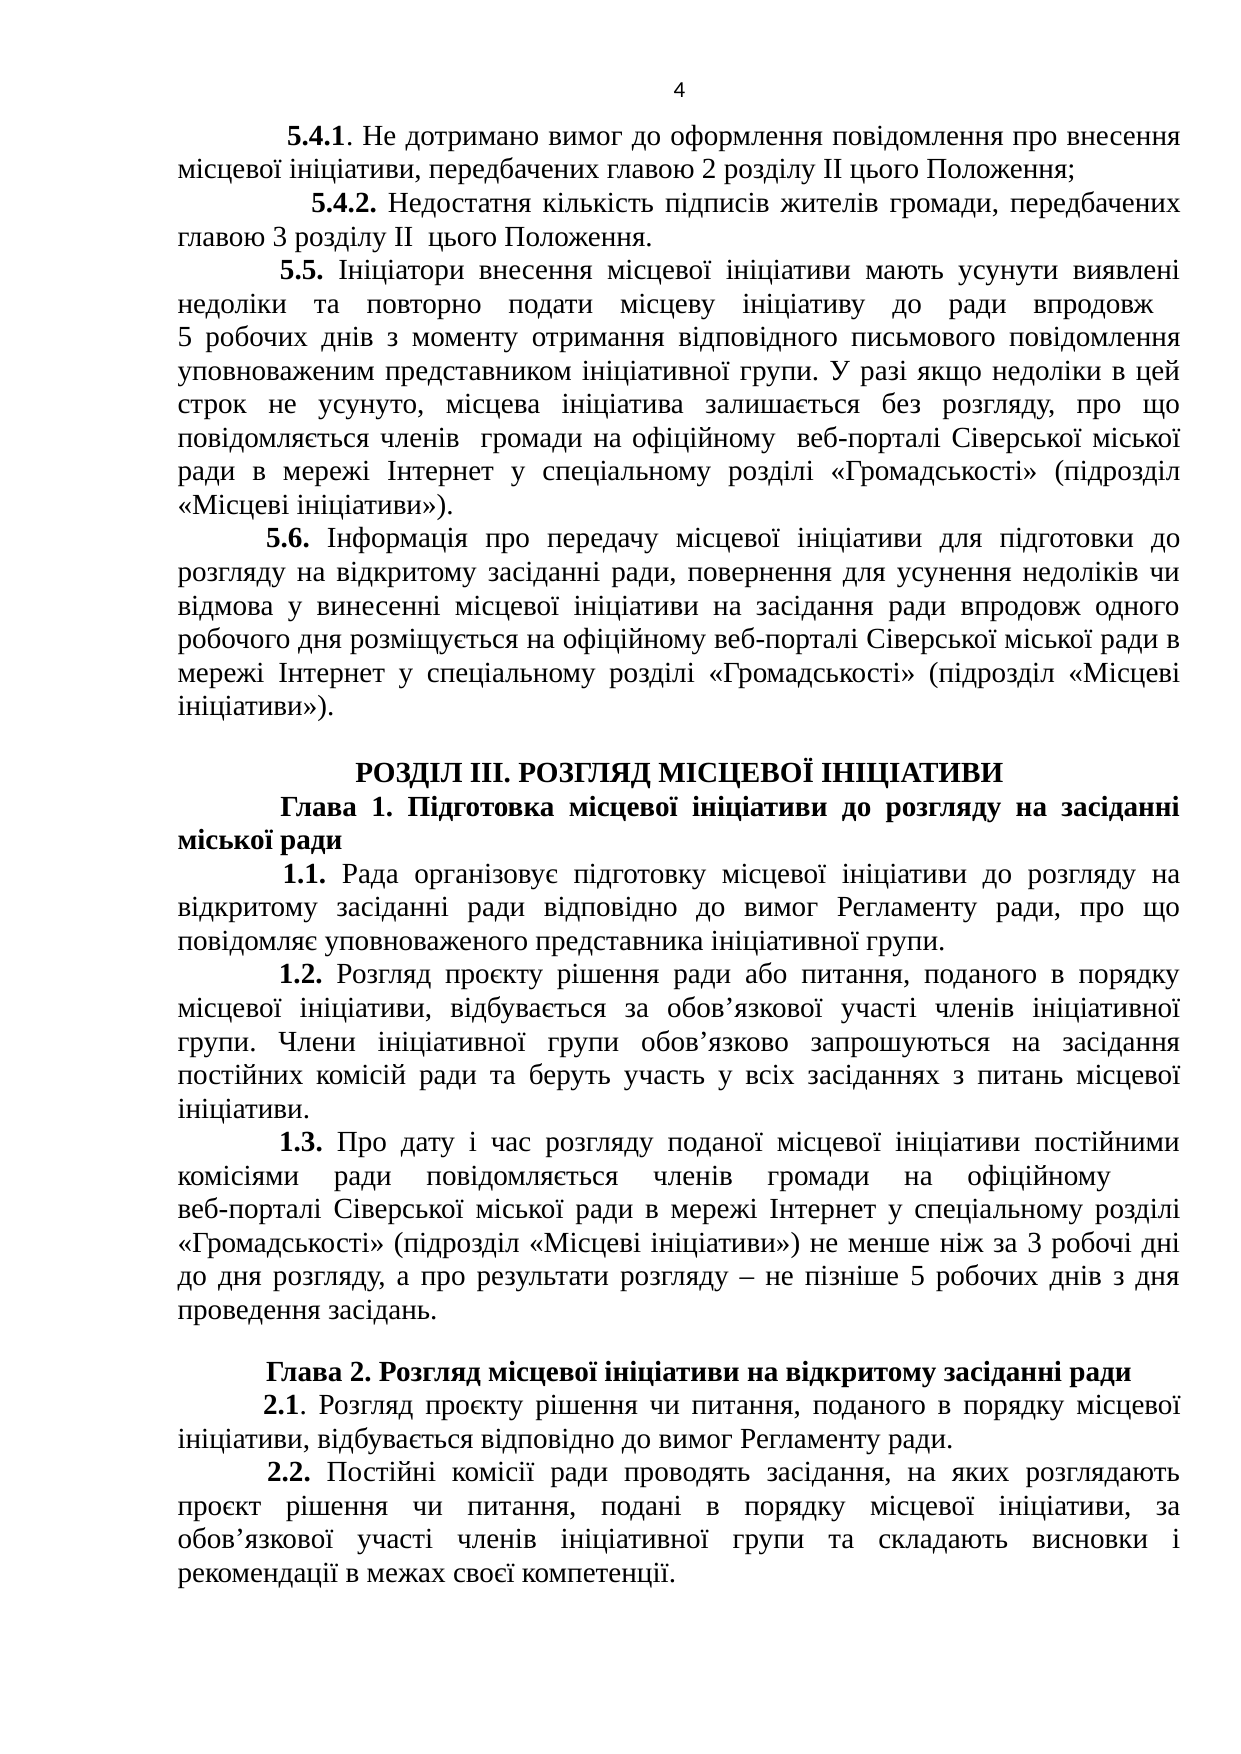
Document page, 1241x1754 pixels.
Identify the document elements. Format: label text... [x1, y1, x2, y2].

text 2.1. Розгляд проєкту рішення чи питання, поданого в порядку місцевої ініціативи, відбувається відповідно до вимог Регламенту ради. [177, 1387, 1181, 1454]
text 1.2. Розгляд проєкту рішення ради або питання, поданого в порядку місцевої ініціативи, відбувається за обов’язкової участі членів ініціативної групи. Члени ініціативної групи обов’язково запрошуються на засідання постійних комісій ради та беруть участь у всіх засіданнях з питань місцевої ініціативи. [177, 957, 1181, 1124]
text 1.3. Про дату і час розгляду поданої місцевої ініціативи постійними комісіями ради повідомляється членів громади на офіційному веб-порталі Сіверської міської ради в мережі Інтернет у спеціальному розділі «Громадськості» (підрозділ «Місцеві ініціативи») не менше ніж за 3 робочі дні до дня розгляду, а про результати розгляду – не пізніше 5 робочих днів з дня проведення засідань. [177, 1124, 1181, 1326]
text 5.4.2. Недостатня кількість підписів жителів громади, передбачених главою 3 розділу ІІ цього Положення. [177, 185, 1181, 252]
text 5.6. Інформація про передачу місцевої ініціативи для підготовки до розгляду на відкритому засіданні ради, повернення для усунення недоліків чи відмова у винесенні місцевої ініціативи на засідання ради впродовж одного робочого дня розміщується на офіційному веб-порталі Сіверської міської ради в мережі Інтернет у спеціальному розділі «Громадськості» (підрозділ «Місцеві ініціативи»). [177, 521, 1181, 722]
text РОЗДІЛ ІІІ. РОЗГЛЯД МІСЦЕВОЇ ІНІЦІАТИВИ [177, 755, 1181, 789]
text 2.2. Постійні комісії ради проводять засідання, на яких розглядають проєкт рішення чи питання, подані в порядку місцевої ініціативи, за обов’язкової участі членів ініціативної групи та складають висновки і рекомендації в межах своєї компетенції. [177, 1454, 1181, 1588]
text Глава 1. Підготовка місцевої ініціативи до розгляду на засіданні міської ради [177, 789, 1181, 856]
text Глава 2. Розгляд місцевої ініціативи на відкритому засіданні ради [177, 1354, 1181, 1387]
text 1.1. Рада організовує підготовку місцевої ініціативи до розгляду на відкритому засіданні ради відповідно до вимог Регламенту ради, про що повідомляє уповноваженого представника ініціативної групи. [177, 856, 1181, 957]
text 5.5. Ініціатори внесення місцевої ініціативи мають усунути виявлені недоліки та повторно подати місцеву ініціативу до ради впродовж 5 робочих днів з моменту отримання відповідного письмового повідомлення уповноваженим представником ініціативної групи. У разі якщо недоліки в цей строк не усунуто, місцева ініціатива залишається без розгляду, про що повідомляється членів громади на офіційному веб-порталі Сіверської міської ради в мережі Інтернет у спеціальному розділі «Громадськості» (підрозділ «Місцеві ініціативи»). [177, 252, 1181, 521]
text 5.4.1. Не дотримано вимог до оформлення повідомлення про внесення місцевої ініціативи, передбачених главою 2 розділу ІІ цього Положення; [177, 118, 1181, 185]
